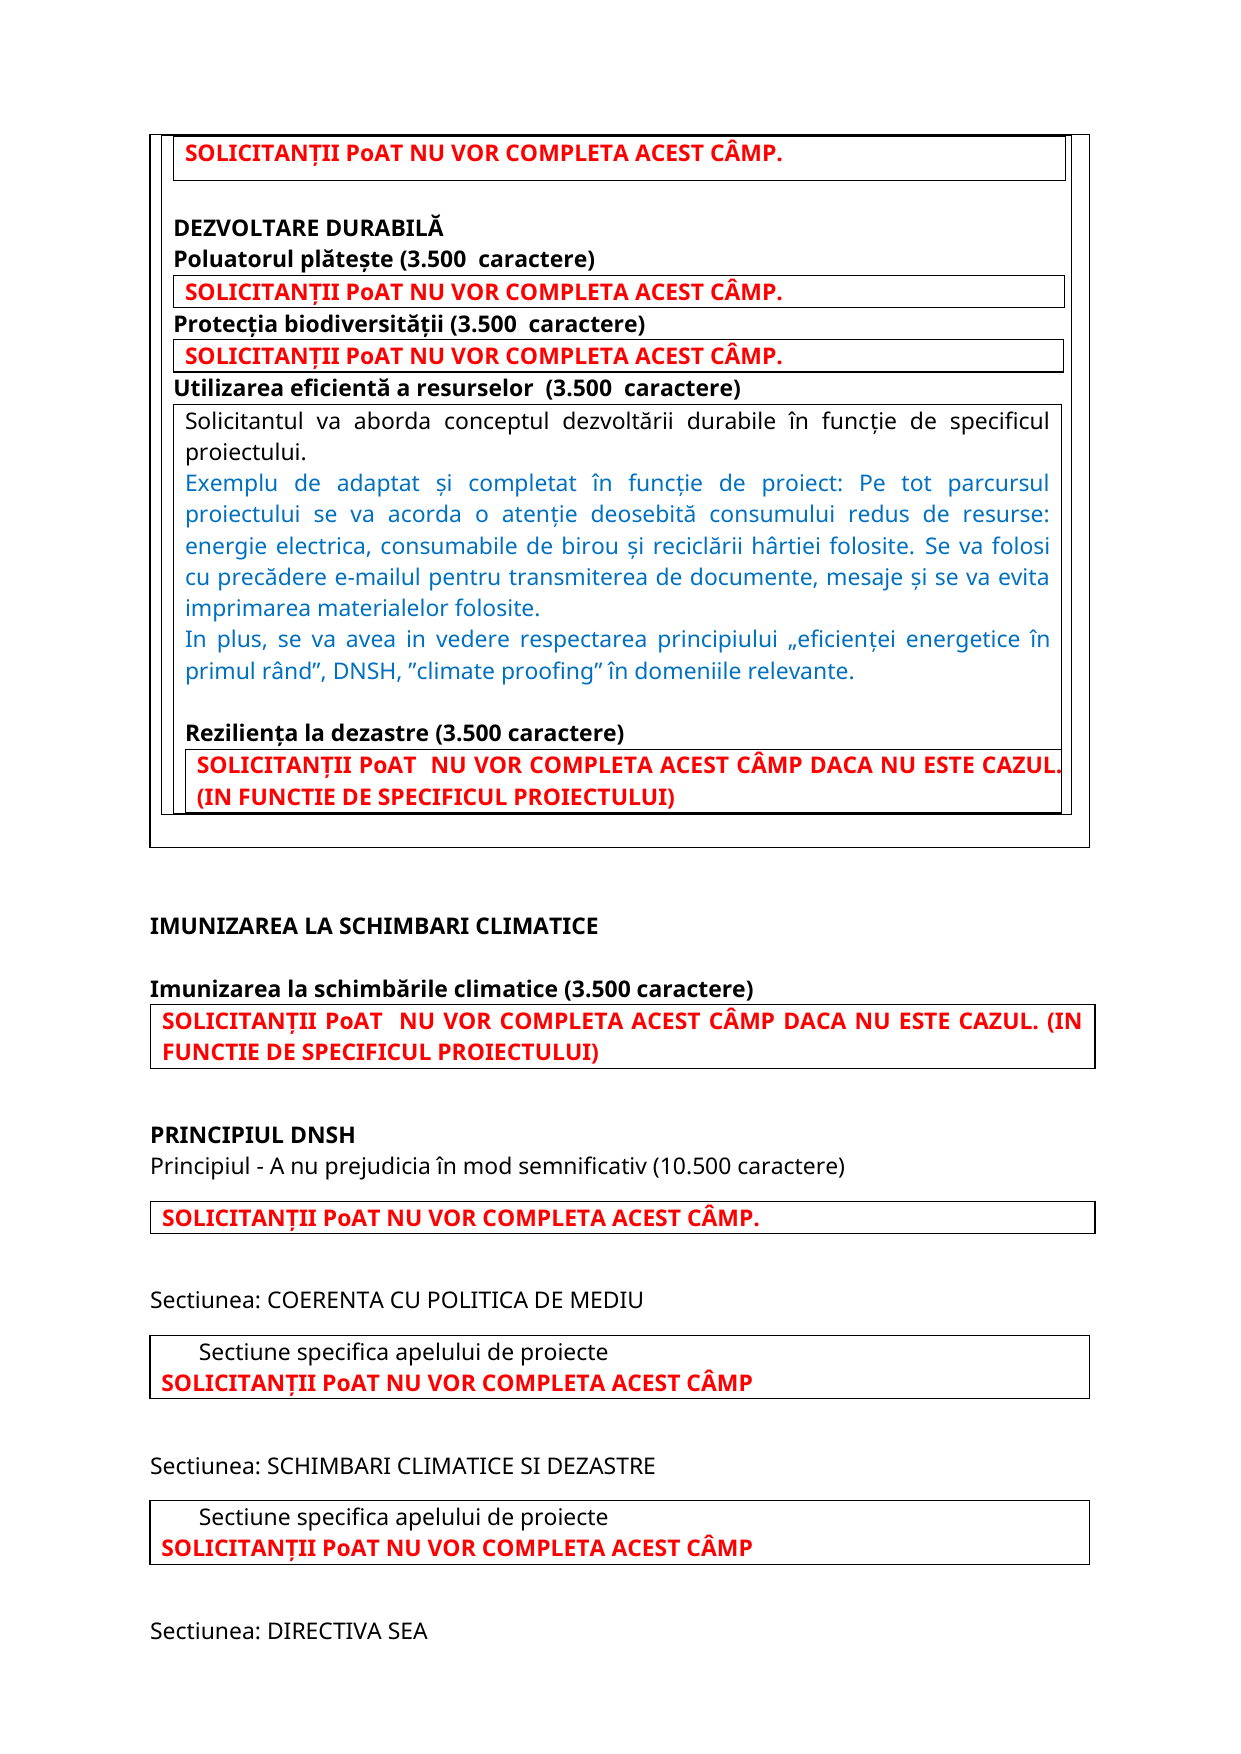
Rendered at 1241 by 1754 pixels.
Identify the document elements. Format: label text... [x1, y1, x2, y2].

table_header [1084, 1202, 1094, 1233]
text Sectiunea: SCHIMBARI CLIMATICE SI DEZASTRE [150, 1450, 1090, 1481]
text Sectiunea: DIRECTIVA SEA [150, 1615, 1090, 1646]
table_header Sectiune specifica apelului de proiecte SOLICITANȚII PoAT NU VOR COMPLETA ACEST CÂMP [151, 1501, 1089, 1564]
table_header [151, 135, 1089, 847]
text Sectiunea: COERENTA CU POLITICA DE MEDIU [150, 1284, 1090, 1316]
text Principiul - A nu prejudicia în mod semnificativ (10.500 caractere) [150, 1150, 1090, 1181]
text PRINCIPIUL DNSH [150, 1119, 1090, 1150]
text Imunizarea la schimbările climatice (3.500 caractere) [150, 973, 1090, 1004]
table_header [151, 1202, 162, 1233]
table_header Sectiune specifica apelului de proiecte SOLICITANȚII PoAT NU VOR COMPLETA ACEST CÂMP [151, 1336, 1089, 1398]
text IMUNIZAREA LA SCHIMBARI CLIMATICE [150, 910, 1090, 941]
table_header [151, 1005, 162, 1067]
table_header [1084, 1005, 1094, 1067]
